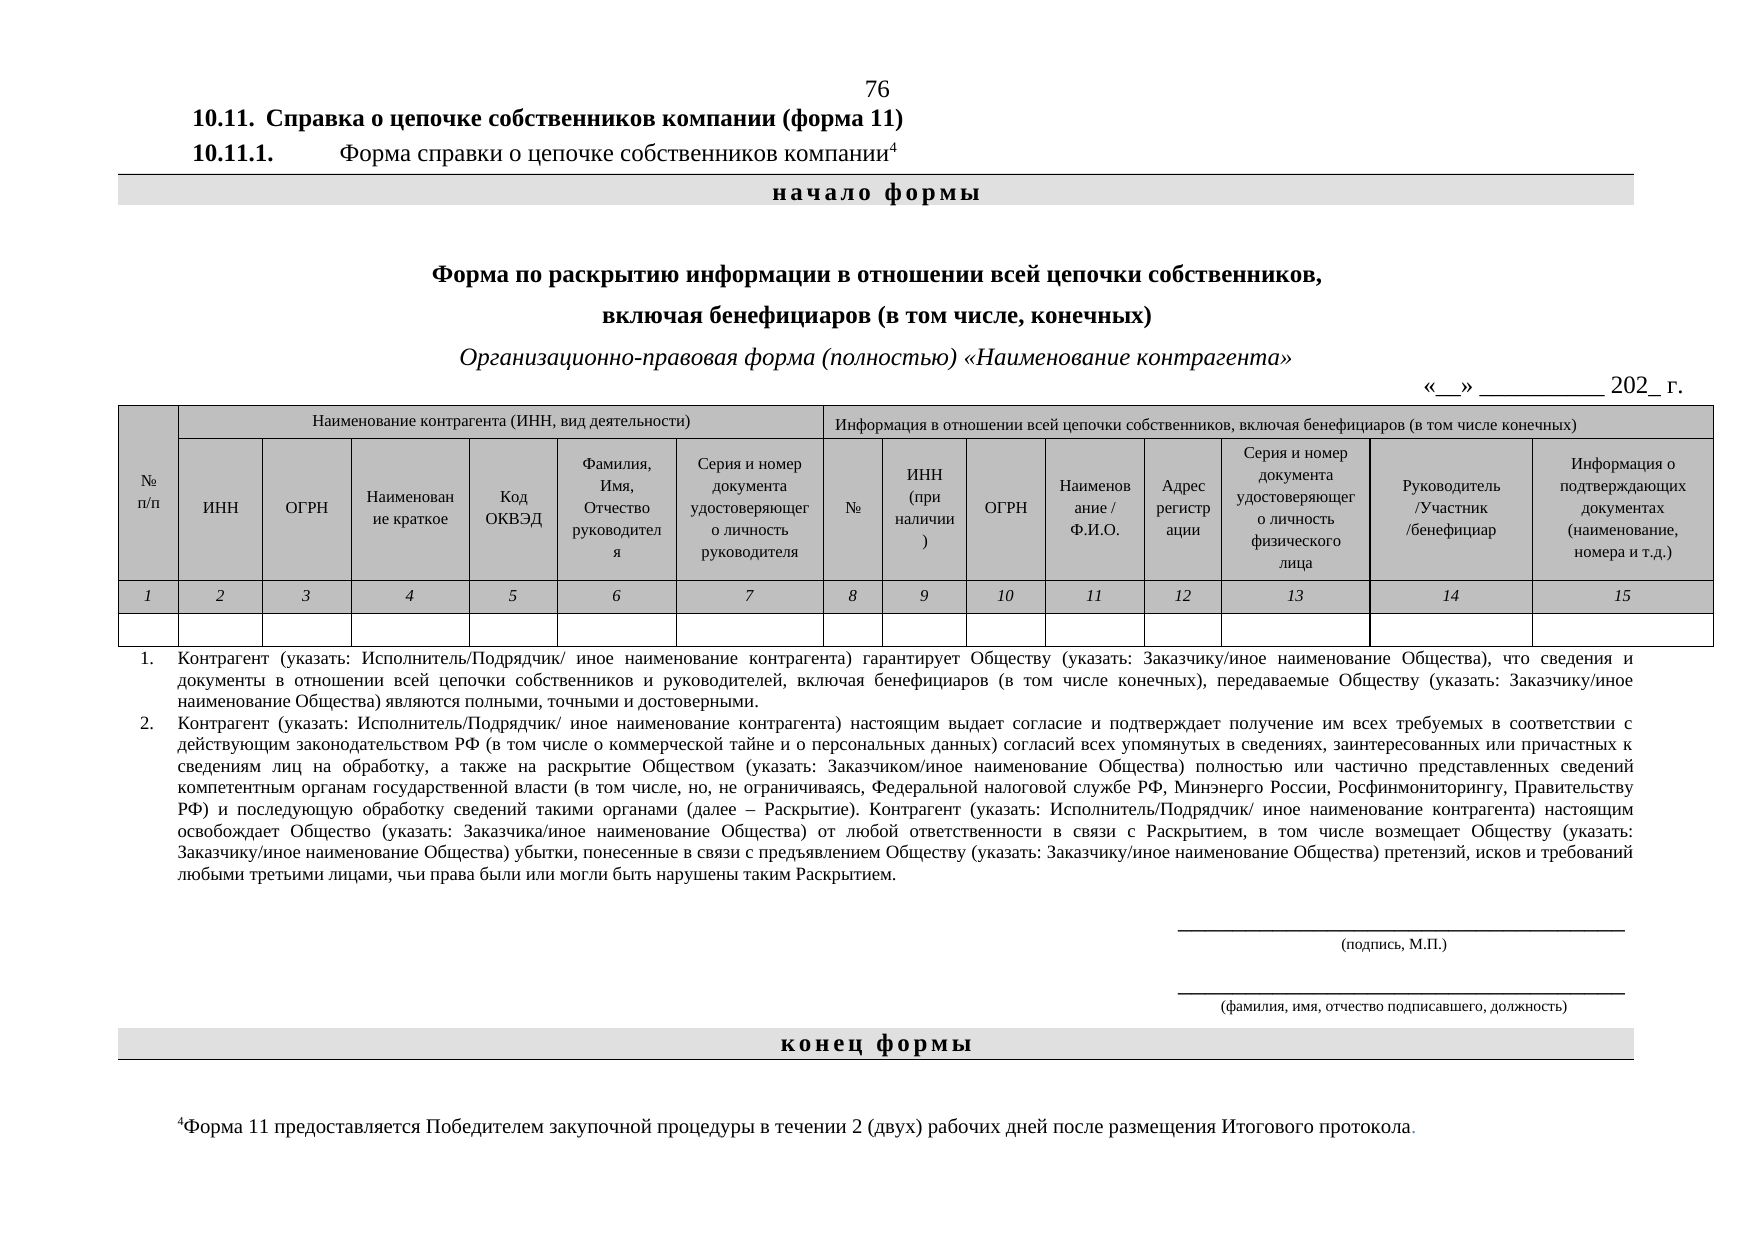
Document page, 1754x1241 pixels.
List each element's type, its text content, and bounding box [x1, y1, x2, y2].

text Форма по раскрытию информации в отношении всей цепочки собственников, [118, 259, 1636, 288]
table_cell [470, 614, 557, 646]
table_header «__» __________ 202_ г. [118, 370, 1694, 405]
table_cell 5 [470, 581, 557, 613]
table_cell Наименование / Ф.И.О. [1046, 439, 1144, 580]
table_cell [119, 614, 178, 646]
table_cell ОГРН [263, 439, 351, 580]
table_cell 6 [558, 581, 676, 613]
table_cell 13 [1222, 581, 1369, 613]
table_cell 10 [967, 581, 1045, 613]
table_cell [1222, 614, 1369, 646]
table_cell [824, 614, 882, 646]
table_cell 1 [119, 581, 178, 613]
table_cell 12 [1145, 581, 1221, 613]
table_cell [179, 614, 262, 646]
table_cell 14 [1371, 581, 1532, 613]
table_cell ОГРН [967, 439, 1045, 580]
text включая бенефициаров (в том числе, конечных) [118, 300, 1636, 329]
table_cell [1371, 614, 1532, 646]
list Контрагент (указать: Исполнитель/Подрядчик/ иное наименование контрагента) гарантирует Обществу (указать: Заказчику/иное наименование Общества), что сведения и документы в отношении всей цепочки собственников и руководителей, включая бенефициаров (в том числе конечных), передаваемые Обществу (указать: Заказчику/иное наименование Общества) являются полными, точными и достоверными. [140, 647, 1636, 712]
table_cell Фамилия, Имя, Отчество руководителя [558, 439, 676, 580]
table_header Наименование контрагента (ИНН, вид деятельности) [179, 406, 823, 438]
table_cell 3 [263, 581, 351, 613]
table_cell 15 [1533, 581, 1713, 613]
list Справка о цепочке собственников компании (форма 11) [118, 103, 1636, 132]
table_cell Наименование краткое [352, 439, 469, 580]
table_cell 4 [352, 581, 469, 613]
table_cell [352, 614, 469, 646]
table_cell 11 [1046, 581, 1144, 613]
table_cell № [824, 439, 882, 580]
table_cell [263, 614, 351, 646]
table_header _________________________________ (подпись, М.П.) [1152, 903, 1636, 966]
table_header № п/п [119, 406, 178, 580]
table_cell Серия и номер документа удостоверяющего личность физического лица [1222, 439, 1369, 580]
table_cell 9 [883, 581, 966, 613]
table_cell _________________________________ (фамилия, имя, отчество подписавшего, должность) [1152, 966, 1636, 1028]
table_cell [967, 614, 1045, 646]
table_cell 8 [824, 581, 882, 613]
table_cell ИНН (при наличии) [883, 439, 966, 580]
table_cell 7 [677, 581, 823, 613]
table_cell Код ОКВЭД [470, 439, 557, 580]
table_cell [1145, 614, 1221, 646]
table_cell [1046, 614, 1144, 646]
table_cell Информация о подтверждающих документах (наименование, номера и т.д.) [1533, 439, 1713, 580]
table_cell [1533, 614, 1713, 646]
table_cell Серия и номер документа удостоверяющего личность руководителя [677, 439, 823, 580]
list Форма справки о цепочке собственников компании [118, 138, 1636, 167]
list Контрагент (указать: Исполнитель/Подрядчик/ иное наименование контрагента) настоящим выдает согласие и подтверждает получение им всех требуемых в соответствии с действующим законодательством РФ (в том числе о коммерческой тайне и о персональных данных) согласий всех упомянутых в сведениях, заинтересованных или причастных к сведениям лиц на обработку, а также на раскрытие Обществом (указать: Заказчиком/иное наименование Общества) полностью или частично представленных сведений компетентным органам государственной власти (в том числе, но, не ограничиваясь, Федеральной налоговой службе РФ, Минэнерго России, Росфинмониторингу, Правительству РФ) и последующую обработку сведений такими органами (далее – Раскрытие). Контрагент (указать: Исполнитель/Подрядчик/ иное наименование контрагента) настоящим освобождает Общество (указать: Заказчика/иное наименование Общества) от любой ответственности в связи с Раскрытием, в том числе возмещает Обществу (указать: Заказчику/иное наименование Общества) убытки, понесенные в связи с предъявлением Обществу (указать: Заказчику/иное наименование Общества) претензий, исков и требований любыми третьими лицами, чьи права были или могли быть нарушены таким Раскрытием. [140, 712, 1636, 884]
table_cell 2 [179, 581, 262, 613]
table_cell Руководитель /Участник /бенефициар [1371, 439, 1532, 580]
table_cell [558, 614, 676, 646]
text конец формы [118, 1028, 1634, 1059]
text Организационно-правовая форма (полностью) «Наименование контрагента» [118, 342, 1636, 370]
table_cell [677, 614, 823, 646]
table_header Информация в отношении всей цепочки собственников, включая бенефициаров (в том числе конечных) [824, 406, 1713, 438]
table_cell Адрес регистрации [1145, 439, 1221, 580]
table_cell [883, 614, 966, 646]
table_cell ИНН [179, 439, 262, 580]
text начало формы [118, 175, 1634, 205]
